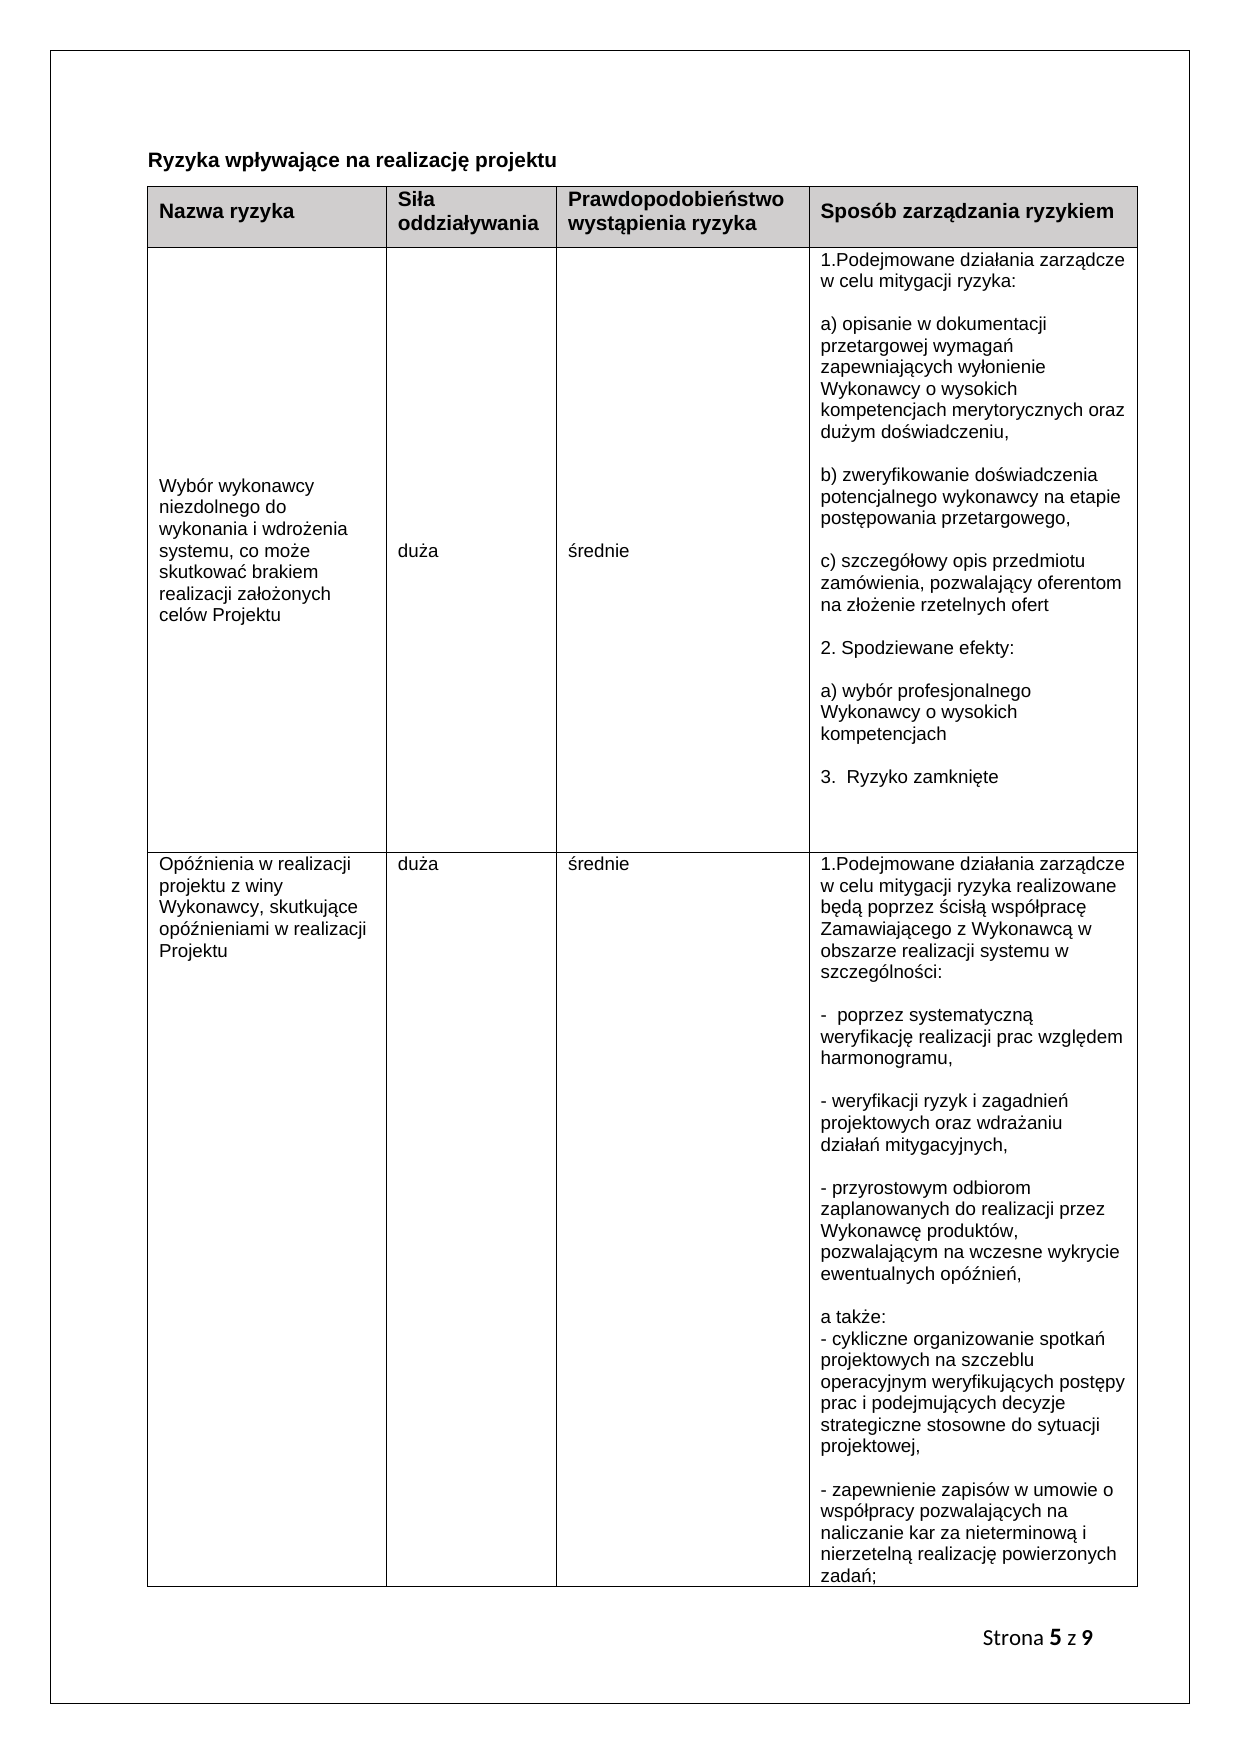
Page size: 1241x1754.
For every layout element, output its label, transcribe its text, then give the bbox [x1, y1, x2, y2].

table_header Nazwa ryzyka [148, 187, 386, 247]
table_cell średnie [557, 853, 809, 1586]
table_cell duża [387, 853, 556, 1586]
table_header Siła oddziaływania [387, 187, 556, 247]
table_cell 1.Podejmowane działania zarządcze w celu mitygacji ryzyka: a) opisanie w dokumentacji przetargowej wymagań zapewniających wyłonienie Wykonawcy o wysokich kompetencjach merytorycznych oraz dużym doświadczeniu, b) zweryfikowanie doświadczenia potencjalnego wykonawcy na etapie postępowania przetargowego, c) szczegółowy opis przedmiotu zamówienia, pozwalający oferentom na złożenie rzetelnych ofert 2. Spodziewane efekty: a) wybór profesjonalnego Wykonawcy o wysokich kompetencjach 3. Ryzyko zamknięte [810, 248, 1137, 852]
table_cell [148, 853, 386, 1586]
table_header Prawdopodobieństwo wystąpienia ryzyka [557, 187, 809, 247]
table_cell duża [387, 248, 556, 852]
table_header Sposób zarządzania ryzykiem [810, 187, 1137, 247]
text Ryzyka wpływające na realizację projektu [148, 147, 1093, 171]
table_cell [810, 853, 1137, 1586]
table_cell Wybór wykonawcy niezdolnego do wykonania i wdrożenia systemu, co może skutkować brakiem realizacji założonych celów Projektu [148, 248, 386, 852]
table_cell średnie [557, 248, 809, 852]
